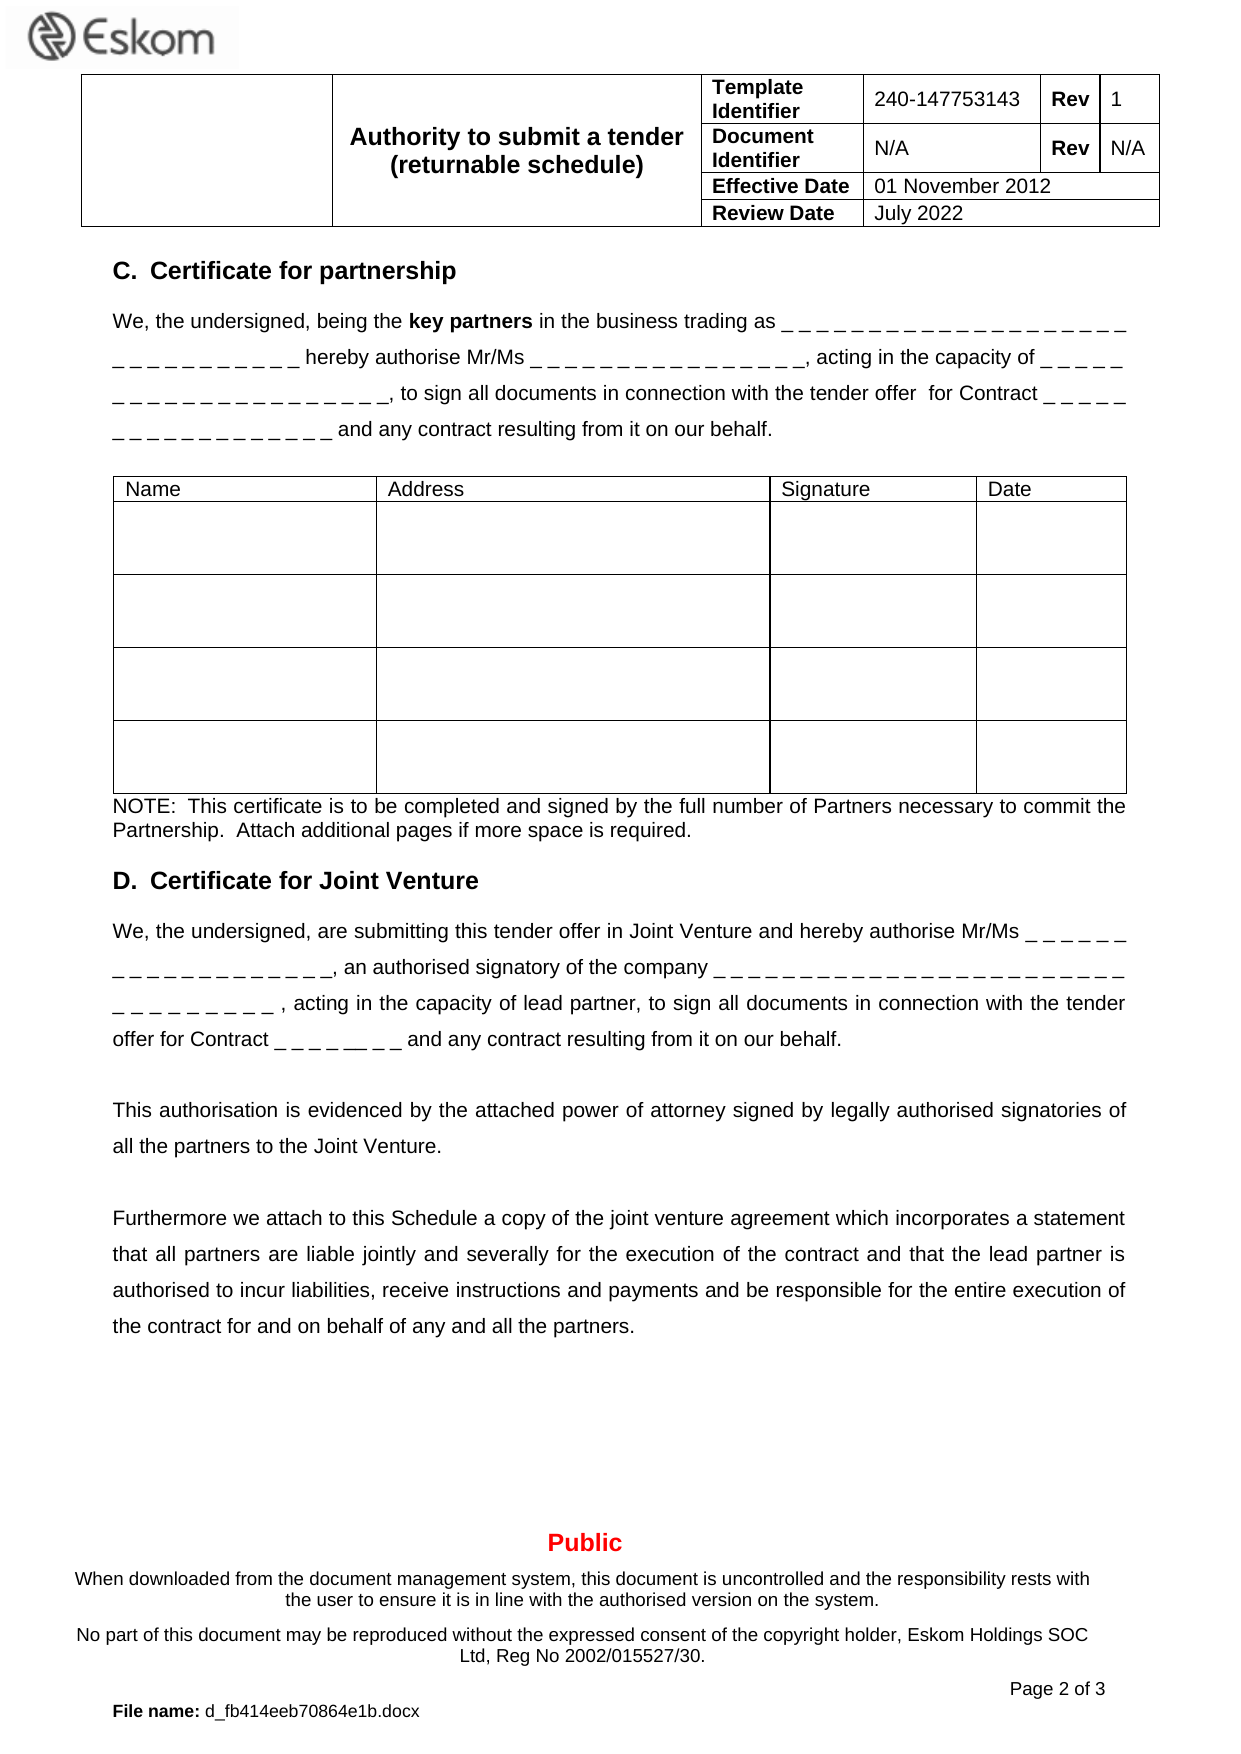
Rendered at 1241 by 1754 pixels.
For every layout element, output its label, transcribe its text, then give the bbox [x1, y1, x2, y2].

table_cell [977, 502, 1126, 574]
table_cell [377, 721, 769, 793]
table_cell [377, 575, 769, 647]
text NOTE: This certificate is to be completed and signed by the full number of Partners necessary to commit the Partnership. Attach additional pages if more space is required. [112, 794, 1128, 842]
table_header Date [977, 477, 1126, 501]
table_header Address [377, 477, 769, 501]
text Furthermore we attach to this Schedule a copy of the joint venture agreement which incorporates a statement that all partners are liable jointly and severally for the execution of the contract and that the lead partner is authorised to incur liabilities, receive instructions and payments and be responsible for the entire execution of the contract for and on behalf of any and all the partners. [112, 1206, 1128, 1338]
text We, the undersigned, being the key partners in the business trading as _ _ _ _ _ _ _ _ _ _ _ _ _ _ _ _ _ _ _ _ _ _ _ _ _ _ _ _ _ _ _ hereby authorise Mr/Ms _ _ _ _ _ _ _ _ _ _ _ _ _ _ _ _, acting in the capacity of _ _ _ _ _ _ _ _ _ _ _ _ _ _ _ _ _ _ _ _ _, to sign all documents in connection with the tender offer for Contract _ _ _ _ _ _ _ _ _ _ _ _ _ _ _ _ _ _ and any contract resulting from it on our behalf. [112, 308, 1128, 440]
table_cell [977, 721, 1126, 793]
table_cell [977, 648, 1126, 720]
text We, the undersigned, are submitting this tender offer in Joint Venture and hereby authorise Mr/Ms _ _ _ _ _ _ _ _ _ _ _ _ _ _ _ _ _ _ _, an authorised signatory of the company _ _ _ _ _ _ _ _ _ _ _ _ _ _ _ _ _ _ _ _ _ _ _ _ _ _ _ _ _ _ _ _ _ , acting in the capacity of lead partner, to sign all documents in connection with the tender offer for Contract _ _ _ _ __ _ _ and any contract resulting from it on our behalf. [112, 918, 1128, 1050]
table_cell [114, 648, 376, 720]
table_cell [977, 575, 1126, 647]
table_cell [114, 575, 376, 647]
table_header Signature [771, 477, 976, 501]
table_cell [114, 502, 376, 574]
table_cell [114, 721, 376, 793]
table_cell [377, 648, 769, 720]
table_cell [771, 648, 976, 720]
table_cell [377, 502, 769, 574]
table_cell [771, 502, 976, 574]
text D. Certificate for Joint Venture [112, 866, 1128, 894]
text C. Certificate for partnership [112, 256, 1128, 284]
text This authorisation is evidenced by the attached power of attorney signed by legally authorised signatories of all the partners to the Joint Venture. [112, 1098, 1128, 1158]
table_cell [771, 575, 976, 647]
table_cell [771, 721, 976, 793]
table_header Name [114, 477, 376, 501]
